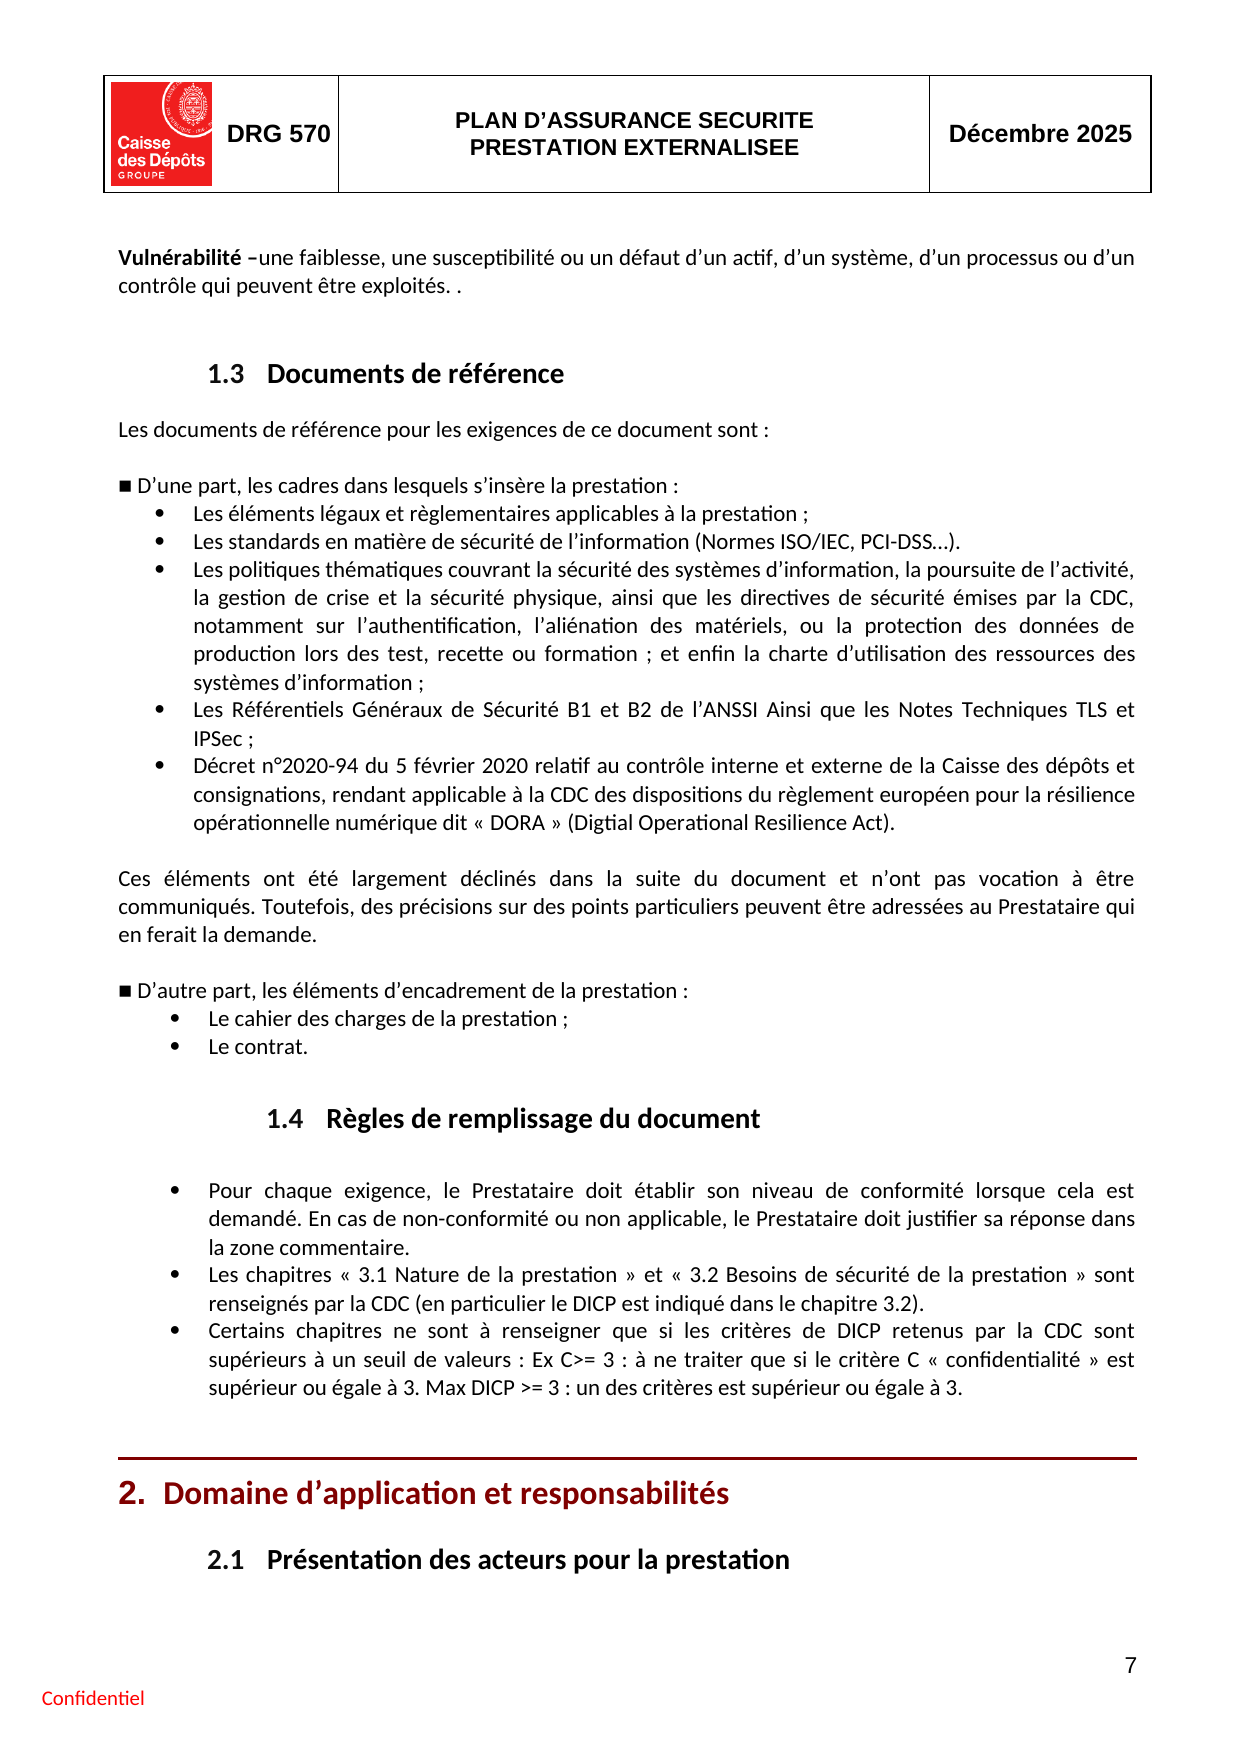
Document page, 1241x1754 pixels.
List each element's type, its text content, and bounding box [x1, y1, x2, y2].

text Ces éléments ont été largement déclinés dans la suite du document et n’ont pas vocation à être communiqués. Toutefois, des précisions sur des points particuliers peuvent être adressées au Prestataire qui en ferait la demande. [118, 864, 1137, 948]
subtitle Domaine d’application et responsabilités [118, 1460, 1137, 1513]
text Vulnérabilité –une faiblesse, une susceptibilité ou un défaut d’un actif, d’un système, d’un processus ou d’un contrôle qui peuvent être exploités. . [118, 243, 1137, 299]
subtitle Présentation des acteurs pour la prestation [207, 1541, 1137, 1577]
list Décret n°2020-94 du 5 février 2020 relatif au contrôle interne et externe de la Caisse des dépôts et consignations, rendant applicable à la CDC des dispositions du règlement européen pour la résilience opérationnelle numérique dit « DORA » (Digtial Operational Resilience Act). [156, 752, 1137, 836]
list Les éléments légaux et règlementaires applicables à la prestation ; [156, 499, 1137, 527]
subtitle Documents de référence [207, 355, 1137, 390]
list Les chapitres « 3.1 Nature de la prestation » et « 3.2 Besoins de sécurité de la prestation » sont renseignés par la CDC (en particulier le DICP est indiqué dans le chapitre 3.2). [171, 1261, 1137, 1317]
list Les Référentiels Généraux de Sécurité B1 et B2 de l’ANSSI Ainsi que les Notes Techniques TLS et IPSec ; [156, 696, 1137, 752]
list Le contrat. [171, 1032, 1137, 1060]
text ■ D’autre part, les éléments d’encadrement de la prestation : [118, 976, 1137, 1004]
text Les documents de référence pour les exigences de ce document sont : [118, 415, 1137, 443]
list Pour chaque exigence, le Prestataire doit établir son niveau de conformité lorsque cela est demandé. En cas de non-conformité ou non applicable, le Prestataire doit justifier sa réponse dans la zone commentaire. [171, 1177, 1137, 1261]
list Le cahier des charges de la prestation ; [171, 1004, 1137, 1032]
list Les politiques thématiques couvrant la sécurité des systèmes d’information, la poursuite de l’activité, la gestion de crise et la sécurité physique, ainsi que les directives de sécurité émises par la CDC, notamment sur l’authentification, l’aliénation des matériels, ou la protection des données de production lors des test, recette ou formation ; et enfin la charte d’utilisation des ressources des systèmes d’information ; [156, 556, 1137, 696]
subtitle Règles de remplissage du document [266, 1100, 1137, 1136]
list Certains chapitres ne sont à renseigner que si les critères de DICP retenus par la CDC sont supérieurs à un seuil de valeurs : Ex C>= 3 : à ne traiter que si le critère C « confidentialité » est supérieur ou égale à 3. Max DICP >= 3 : un des critères est supérieur ou égale à 3. [171, 1317, 1137, 1401]
text ■ D’une part, les cadres dans lesquels s’insère la prestation : [118, 471, 1137, 499]
picture [111, 82, 212, 186]
list Les standards en matière de sécurité de l’information (Normes ISO/IEC, PCI-DSS…). [156, 527, 1137, 556]
